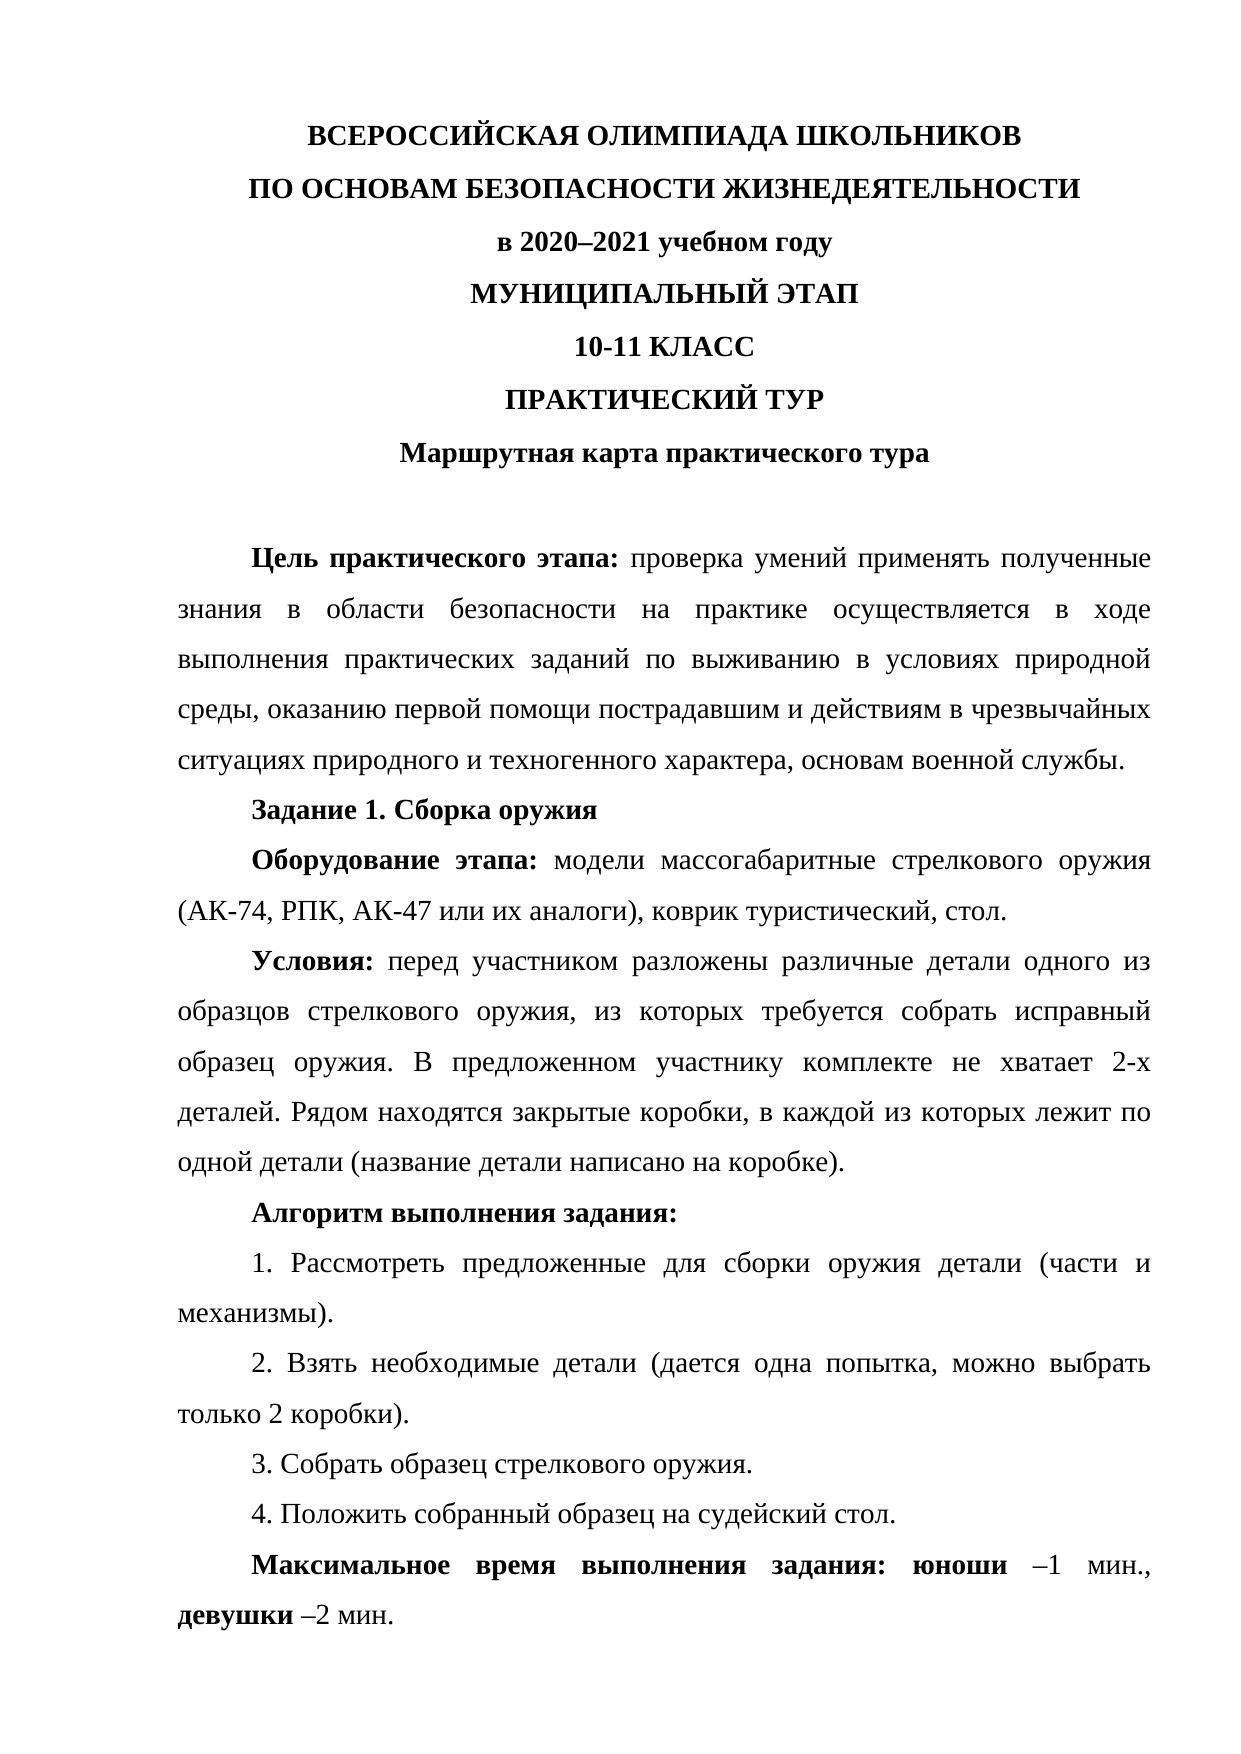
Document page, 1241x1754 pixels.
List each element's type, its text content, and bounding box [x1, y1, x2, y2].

text 1. Рассмотреть предложенные для сборки оружия детали (части и механизмы). [177, 1245, 1152, 1329]
text ВСЕРОССИЙСКАЯ ОЛИМПИАДА ШКОЛЬНИКОВ [177, 118, 1152, 152]
text Задание 1. Сборка оружия [177, 792, 1152, 826]
text 4. Положить собранный образец на судейский стол. [177, 1497, 1152, 1530]
text 10-11 КЛАСС [177, 329, 1152, 363]
text 3. Собрать образец стрелкового оружия. [177, 1446, 1152, 1480]
text МУНИЦИПАЛЬНЫЙ ЭТАП [177, 277, 1152, 310]
text ПО ОСНОВАМ БЕЗОПАСНОСТИ ЖИЗНЕДЕЯТЕЛЬНОСТИ [177, 171, 1152, 204]
text ПРАКТИЧЕСКИЙ ТУР [177, 382, 1152, 416]
text в 2020–2021 учебном году [177, 224, 1152, 257]
text Цель практического этапа: проверка умений применять полученные знания в области безопасности на практике осуществляется в ходе выполнения практических заданий по выживанию в условиях природной среды, оказанию первой помощи пострадавшим и действиям в чрезвычайных ситуациях природного и техногенного характера, основам военной службы. [177, 541, 1152, 775]
text Условия: перед участником разложены различные детали одного из образцов стрелкового оружия, из которых требуется собрать исправный образец оружия. В предложенном участнику комплекте не хватает 2-х деталей. Рядом находятся закрытые коробки, в каждой из которых лежит по одной детали (название детали написано на коробке). [177, 943, 1152, 1178]
text Маршрутная карта практического тура [177, 435, 1152, 468]
text 2. Взять необходимые детали (дается одна попытка, можно выбрать только 2 коробки). [177, 1346, 1152, 1429]
text Алгоритм выполнения задания: [177, 1195, 1152, 1228]
text Оборудование этапа: модели массогабаритные стрелкового оружия (АК-74, РПК, АК-47 или их аналоги), коврик туристический, стол. [177, 842, 1152, 926]
text Максимальное время выполнения задания: юноши –1 мин., девушки –2 мин. [177, 1547, 1152, 1631]
